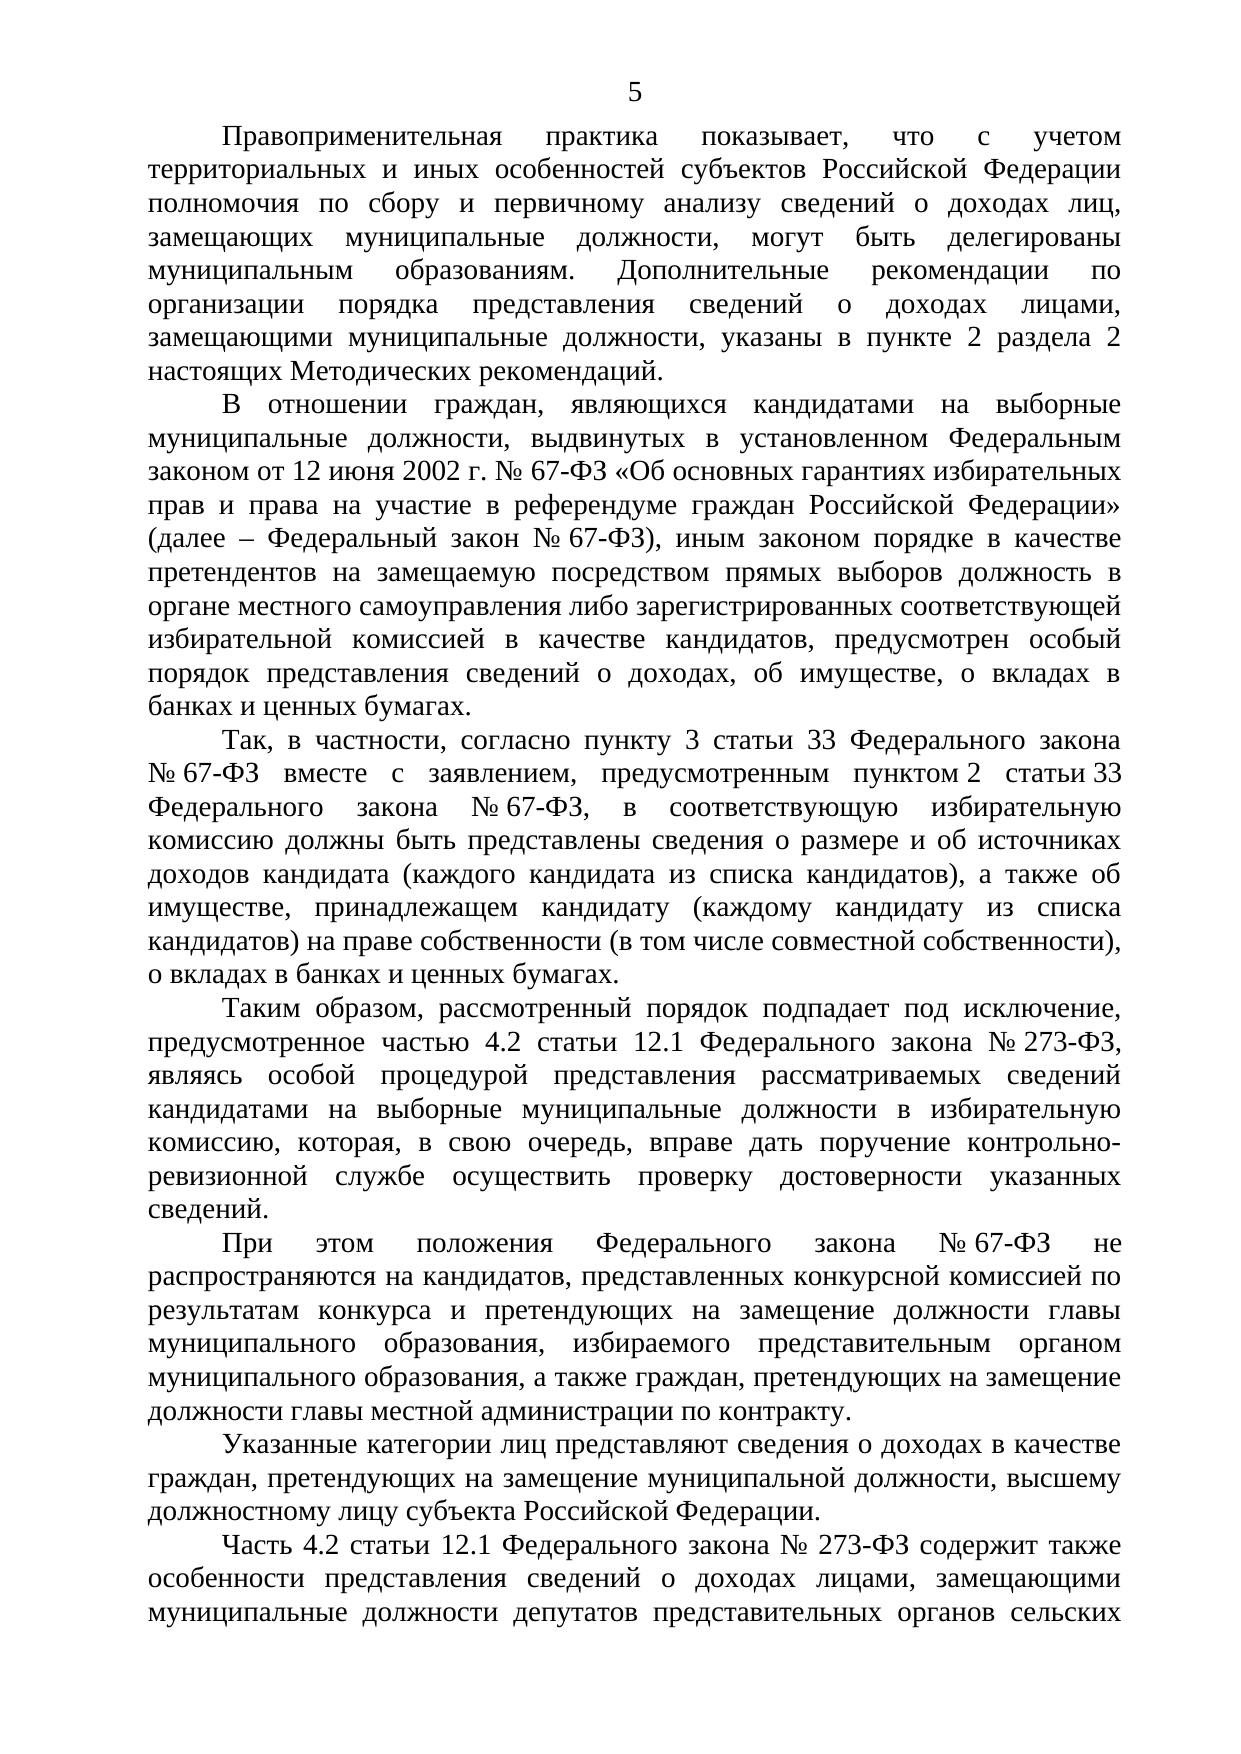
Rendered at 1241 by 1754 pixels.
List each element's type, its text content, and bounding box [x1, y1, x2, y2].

text Таким образом, рассмотренный порядок подпадает под исключение, предусмотренное частью 4.2 статьи 12.1 Федерального закона № 273-ФЗ, являясь особой процедурой представления рассматриваемых сведений кандидатами на выборные муниципальные должности в избирательную комиссию, которая, в свою очередь, вправе дать поручение контрольно-ревизионной службе осуществить проверку достоверности указанных сведений. [148, 990, 1122, 1225]
text Указанные категории лиц представляют сведения о доходах в качестве граждан, претендующих на замещение муниципальной должности, высшему должностному лицу субъекта Российской Федерации. [148, 1426, 1122, 1527]
text Так, в частности, согласно пункту 3 статьи 33 Федерального закона № 67-ФЗ вместе с заявлением, предусмотренным пунктом 2 статьи 33 Федерального закона № 67-ФЗ, в соответствующую избирательную комиссию должны быть представлены сведения о размере и об источниках доходов кандидата (каждого кандидата из списка кандидатов), а также об имуществе, принадлежащем кандидату (каждому кандидату из списка кандидатов) на праве собственности (в том числе совместной собственности), о вкладах в банках и ценных бумагах. [148, 722, 1122, 990]
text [148, 1527, 1122, 1627]
text Правоприменительная практика показывает, что с учетом территориальных и иных особенностей субъектов Российской Федерации полномочия по сбору и первичному анализу сведений о доходах лиц, замещающих муниципальные должности, могут быть делегированы муниципальным образованиям. Дополнительные рекомендации по организации порядка представления сведений о доходах лицами, замещающими муниципальные должности, указаны в пункте 2 раздела 2 настоящих Методических рекомендаций. [148, 118, 1122, 386]
text При этом положения Федерального закона № 67-ФЗ не распространяются на кандидатов, представленных конкурсной комиссией по результатам конкурса и претендующих на замещение должности главы муниципального образования, избираемого представительным органом муниципального образования, а также граждан, претендующих на замещение должности главы местной администрации по контракту. [148, 1225, 1122, 1426]
text В отношении граждан, являющихся кандидатами на выборные муниципальные должности, выдвинутых в установленном Федеральным законом от 12 июня 2002 г. № 67-ФЗ «Об основных гарантиях избирательных прав и права на участие в референдуме граждан Российской Федерации» (далее – Федеральный закон № 67-ФЗ), иным законом порядке в качестве претендентов на замещаемую посредством прямых выборов должность в органе местного самоуправления либо зарегистрированных соответствующей избирательной комиссией в качестве кандидатов, предусмотрен особый порядок представления сведений о доходах, об имуществе, о вкладах в банках и ценных бумагах. [148, 386, 1122, 722]
